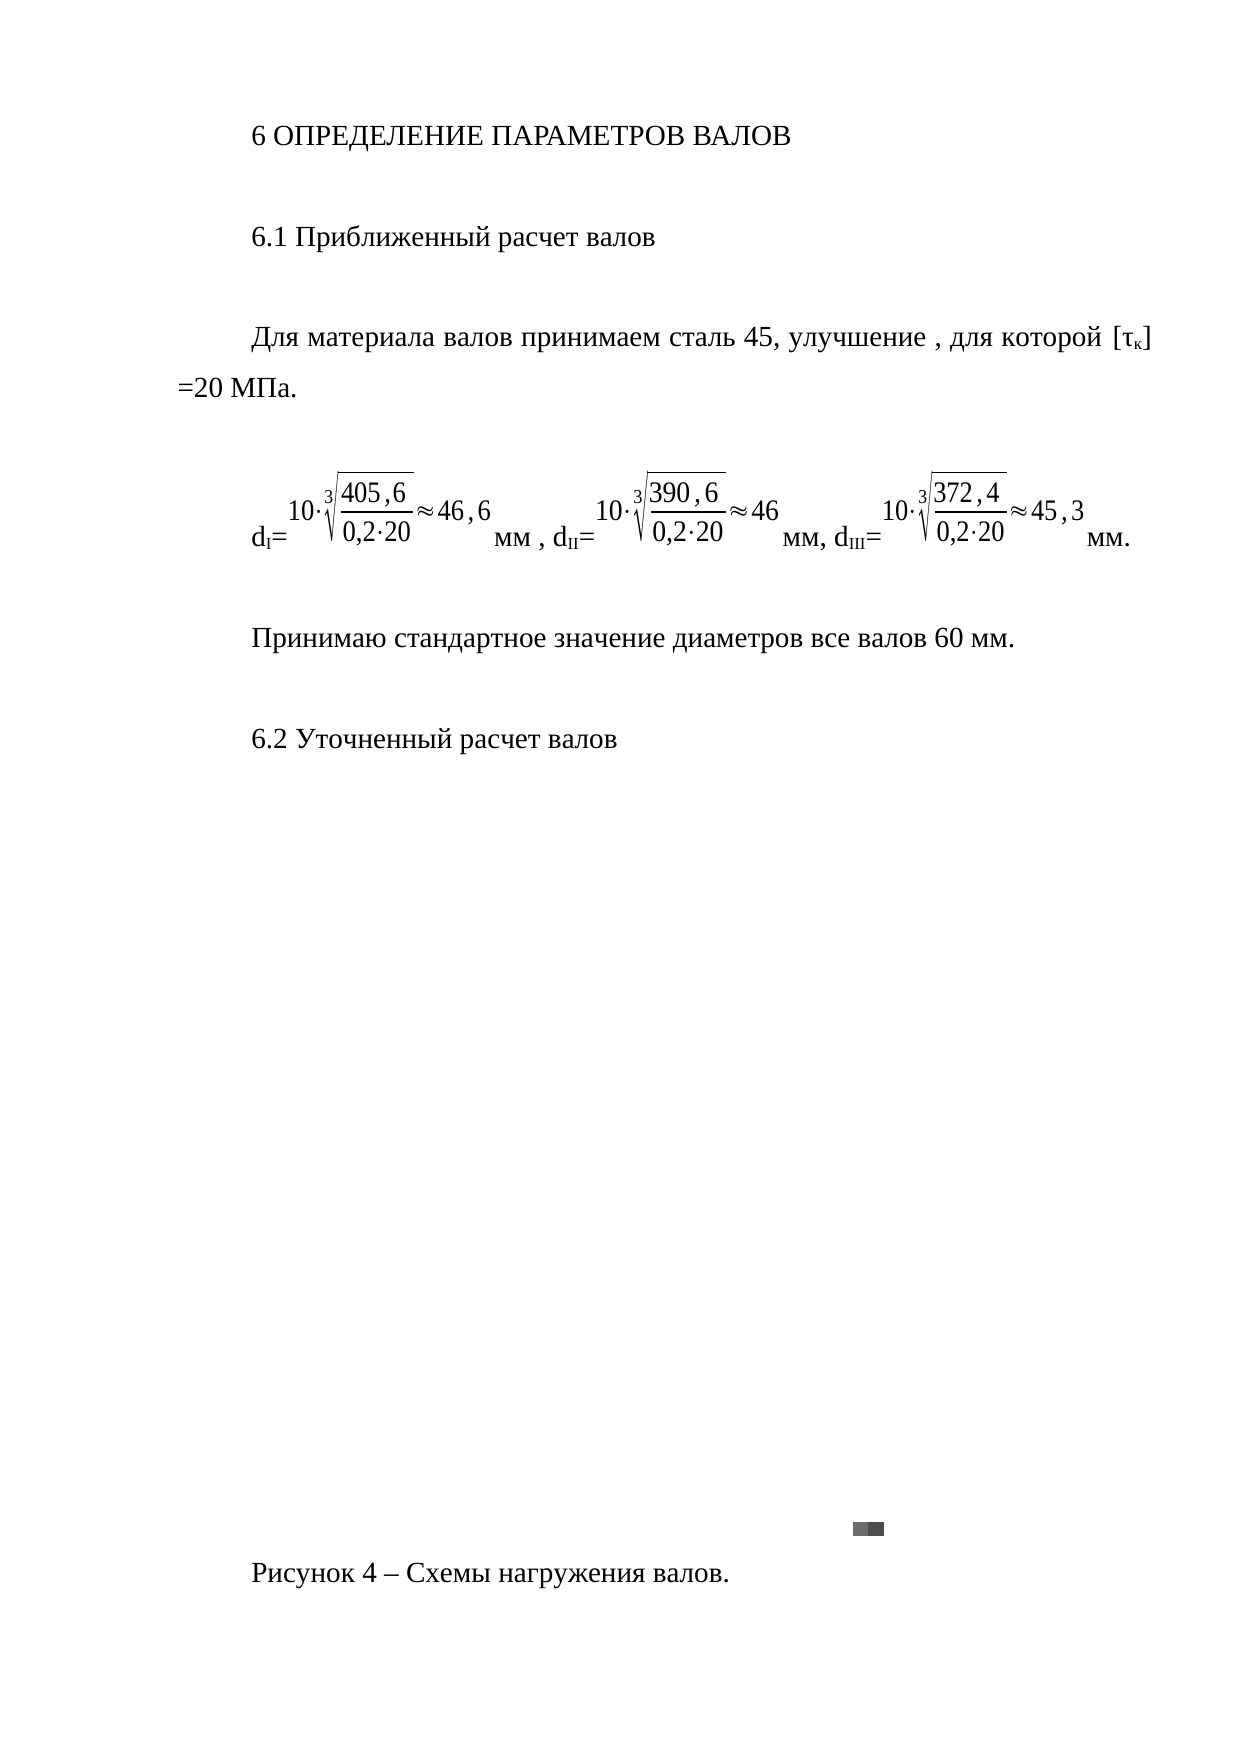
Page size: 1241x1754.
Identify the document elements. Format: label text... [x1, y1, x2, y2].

text Для материала валов принимаем сталь 45, улучшение , для которой [τк] =20 МПа. [177, 319, 1152, 403]
text 6.1 Приближенный расчет валов [177, 219, 1152, 252]
subtitle 6 ОПРЕДЕЛЕНИЕ ПАРАМЕТРОВ ВАЛОВ [177, 118, 1152, 152]
text dI=мм , dII=мм, dIII=мм. [177, 470, 1152, 553]
text Рисунок 4 – Схемы нагружения валов. [177, 1555, 1152, 1588]
text 6.2 Уточненный расчет валов [177, 721, 1152, 754]
text Принимаю стандартное значение диаметров все валов 60 мм. [177, 620, 1152, 654]
